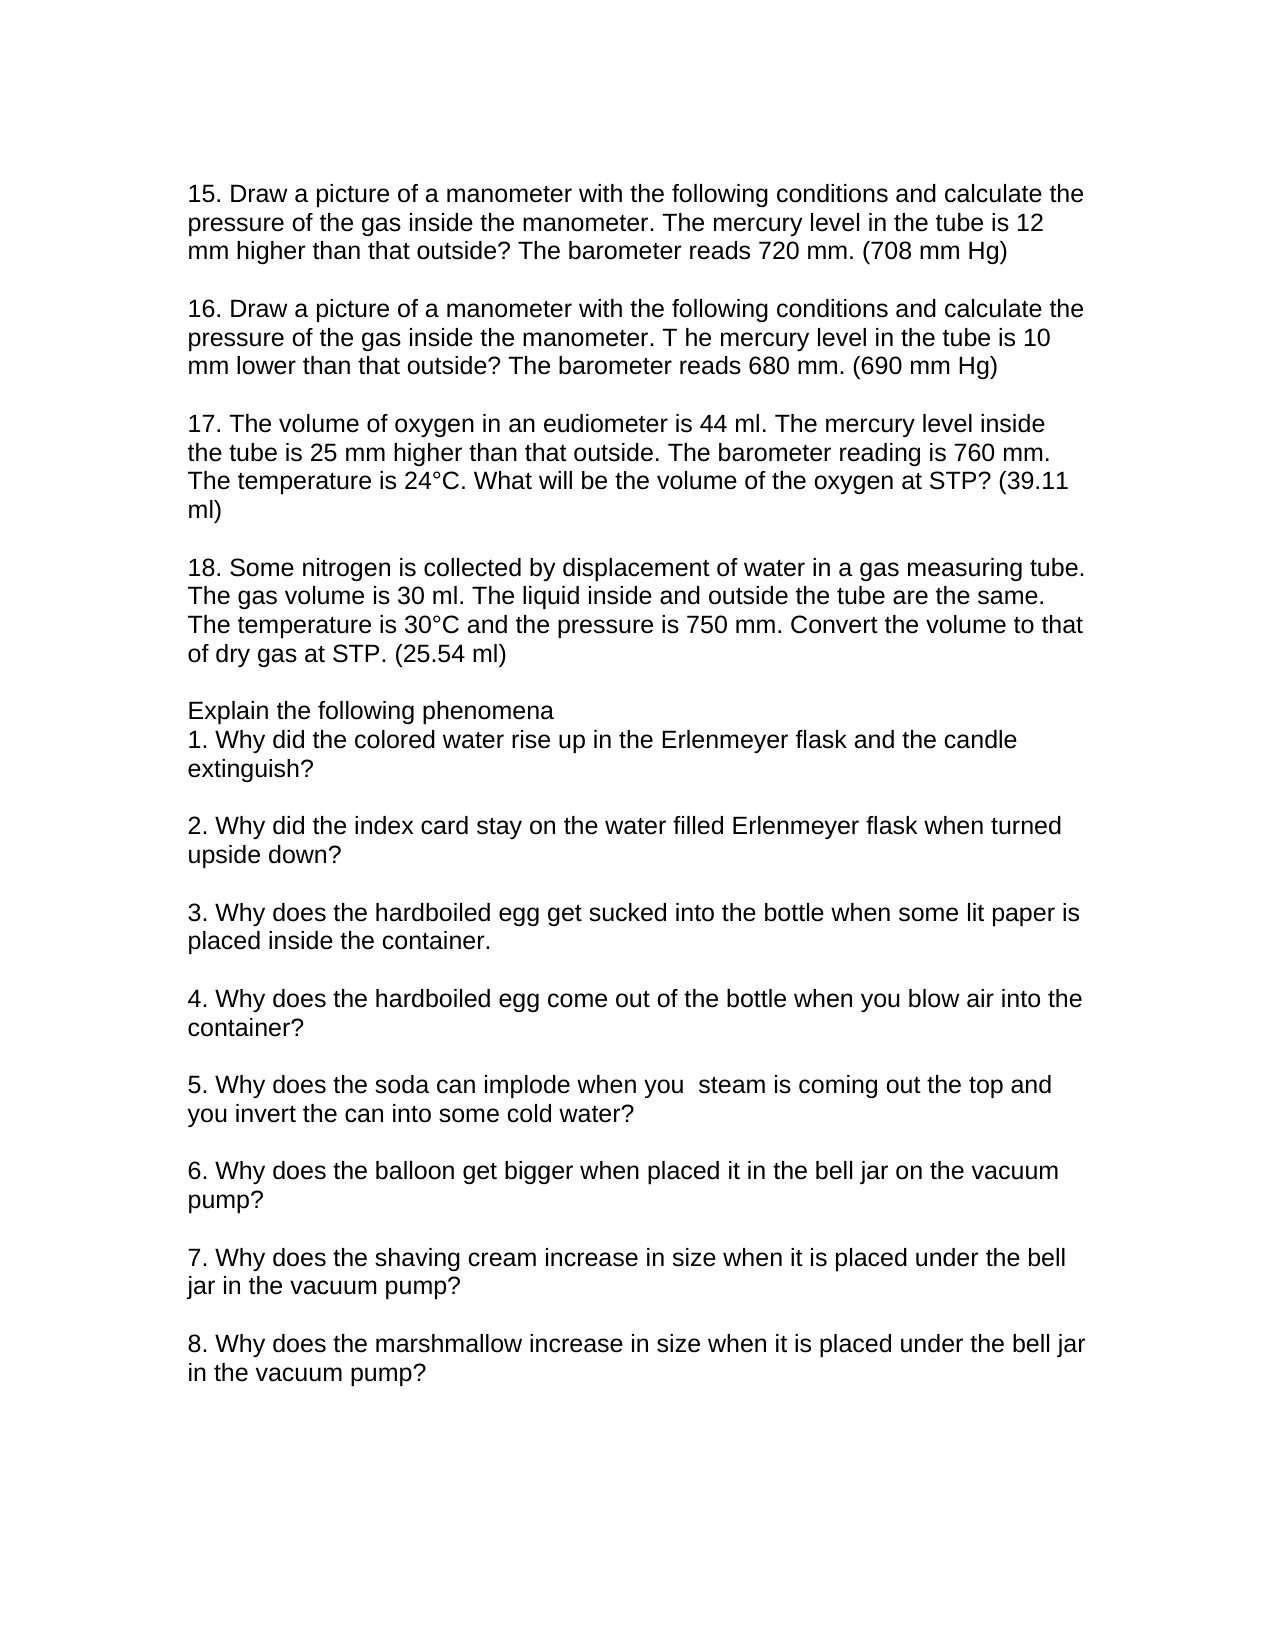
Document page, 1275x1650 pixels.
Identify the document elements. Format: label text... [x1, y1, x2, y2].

text 6. Why does the balloon get bigger when placed it in the bell jar on the vacuum pump? [187, 1156, 1087, 1214]
text 16. Draw a picture of a manometer with the following conditions and calculate the pressure of the gas inside the manometer. T he mercury level in the tube is 10 mm lower than that outside? The barometer reads 680 mm. (690 mm Hg) [187, 294, 1087, 380]
text 3. Why does the hardboiled egg get sucked into the bottle when some lit paper is placed inside the container. [187, 897, 1087, 955]
text 18. Some nitrogen is collected by displacement of water in a gas measuring tube. The gas volume is 30 ml. The liquid inside and outside the tube are the same. The temperature is 30°C and the pressure is 750 mm. Convert the volume to that of dry gas at STP. (25.54 ml) [187, 552, 1087, 667]
text 2. Why did the index card stay on the water filled Erlenmeyer flask when turned upside down? [187, 811, 1087, 869]
text 7. Why does the shaving cream increase in size when it is placed under the bell jar in the vacuum pump? [187, 1242, 1087, 1300]
text 8. Why does the marshmallow increase in size when it is placed under the bell jar in the vacuum pump? [187, 1329, 1087, 1386]
text 1. Why did the colored water rise up in the Erlenmeyer flask and the candle extinguish? [187, 725, 1087, 782]
text 15. Draw a picture of a manometer with the following conditions and calculate the pressure of the gas inside the manometer. The mercury level in the tube is 12 mm higher than that outside? The barometer reads 720 mm. (708 mm Hg) [187, 179, 1087, 265]
text 4. Why does the hardboiled egg come out of the bottle when you blow air into the container? [187, 984, 1087, 1041]
text Explain the following phenomena [187, 696, 1087, 725]
text 5. Why does the soda can implode when you steam is coming out the top and you invert the can into some cold water? [187, 1070, 1087, 1127]
text 17. The volume of oxygen in an eudiometer is 44 ml. The mercury level inside the tube is 25 mm higher than that outside. The barometer reading is 760 mm. The temperature is 24°C. What will be the volume of the oxygen at STP? (39.11 ml) [187, 409, 1087, 524]
